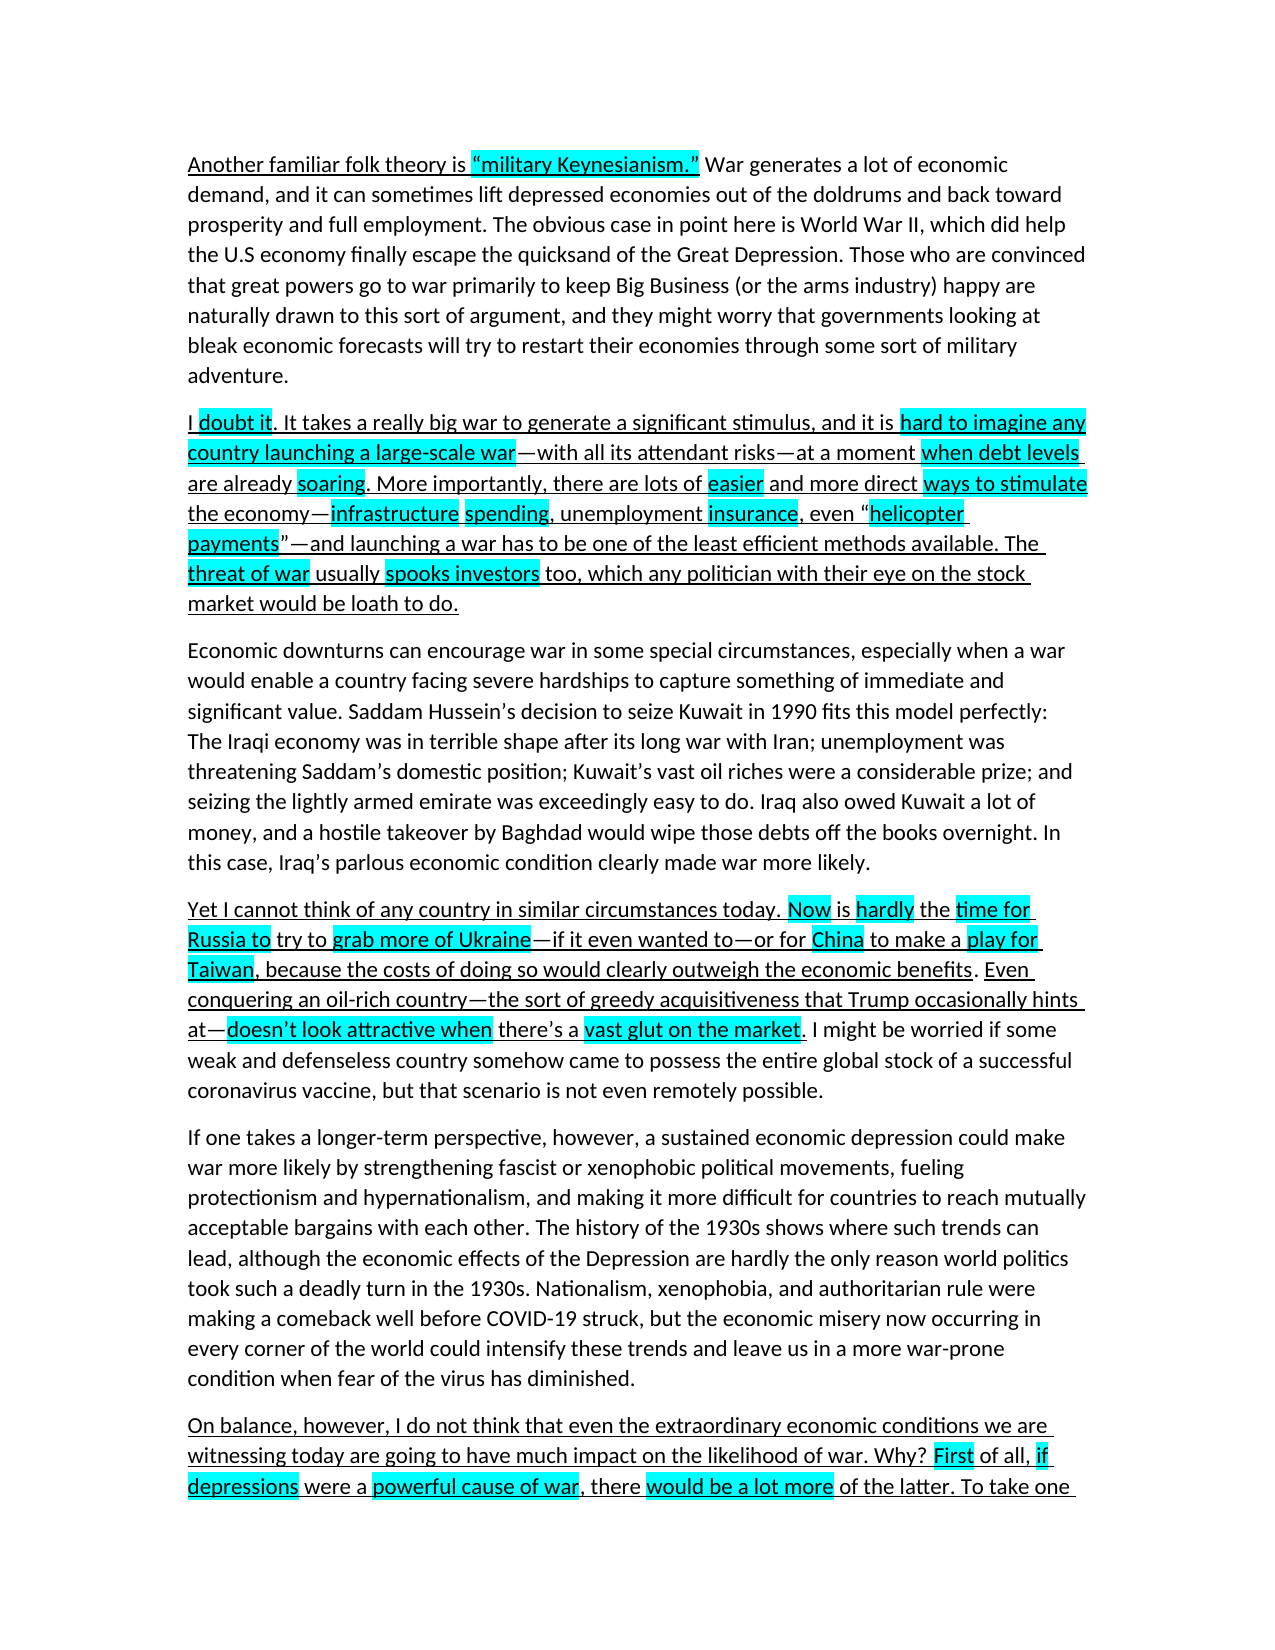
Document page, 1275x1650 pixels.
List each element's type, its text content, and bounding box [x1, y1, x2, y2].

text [187, 1411, 1087, 1500]
text Another familiar folk theory is “military Keynesianism.” War generates a lot of economic demand, and it can sometimes lift depressed economies out of the doldrums and back toward prosperity and full employment. The obvious case in point here is World War II, which did help the U.S economy finally escape the quicksand of the Great Depression. Those who are convinced that great powers go to war primarily to keep Big Business (or the arms industry) happy are naturally drawn to this sort of argument, and they might worry that governments looking at bleak economic forecasts will try to restart their economies through some sort of military adventure. [187, 150, 1087, 389]
text I doubt it. It takes a really big war to generate a significant stimulus, and it is hard to imagine any country launching a large-scale war—with all its attendant risks—at a moment when debt levels are already soaring. More importantly, there are lots of easier and more direct ways to stimulate the economy—infrastructure spending, unemployment insurance, even “helicopter payments”—and launching a war has to be one of the least efficient methods available. The threat of war usually spooks investors too, which any politician with their eye on the stock market would be loath to do. [187, 408, 1087, 493]
text Yet I cannot think of any country in similar circumstances today. Now is hardly the time for Russia to try to grab more of Ukraine—if it even wanted to—or for China to make a play for Taiwan, because the costs of doing so would clearly outweigh the economic benefits. Even conquering an oil-rich country—the sort of greedy acquisitiveness that Trump occasionally hints at—doesn’t look attractive when there’s a vast glut on the market. I might be worried if some weak and defenseless country somehow came to possess the entire global stock of a successful coronavirus vaccine, but that scenario is not even remotely possible. [187, 895, 1087, 1104]
text Economic downturns can encourage war in some special circumstances, especially when a war would enable a country facing severe hardships to capture something of immediate and significant value. Saddam Hussein’s decision to seize Kuwait in 1990 fits this model perfectly: The Iraqi economy was in terrible shape after its long war with Iran; unemployment was threatening Saddam’s domestic position; Kuwait’s vast oil riches were a considerable prize; and seizing the lightly armed emirate was exceedingly easy to do. Iraq also owed Kuwait a lot of money, and a hostile takeover by Baghdad would wipe those debts off the books overnight. In this case, Iraq’s parlous economic condition clearly made war more likely. [187, 636, 1087, 876]
text If one takes a longer-term perspective, however, a sustained economic depression could make war more likely by strengthening fascist or xenophobic political movements, fueling protectionism and hypernationalism, and making it more difficult for countries to reach mutually acceptable bargains with each other. The history of the 1930s shows where such trends can lead, although the economic effects of the Depression are hardly the only reason world politics took such a deadly turn in the 1930s. Nationalism, xenophobia, and authoritarian rule were making a comeback well before COVID-19 struck, but the economic misery now occurring in every corner of the world could intensify these trends and leave us in a more war-prone condition when fear of the virus has diminished. [187, 1123, 1087, 1393]
text I doubt it. It takes a really big war to generate a significant stimulus, and it is hard to imagine any country launching a large-scale war—with all its attendant risks—at a moment when debt levels are already soaring. More importantly, there are lots of easier and more direct ways to stimulate the economy—infrastructure spending, unemployment insurance, even “helicopter payments”—and launching a war has to be one of the least efficient methods available. The threat of war usually spooks investors too, which any politician with their eye on the stock market would be loath to do. [187, 494, 1087, 618]
